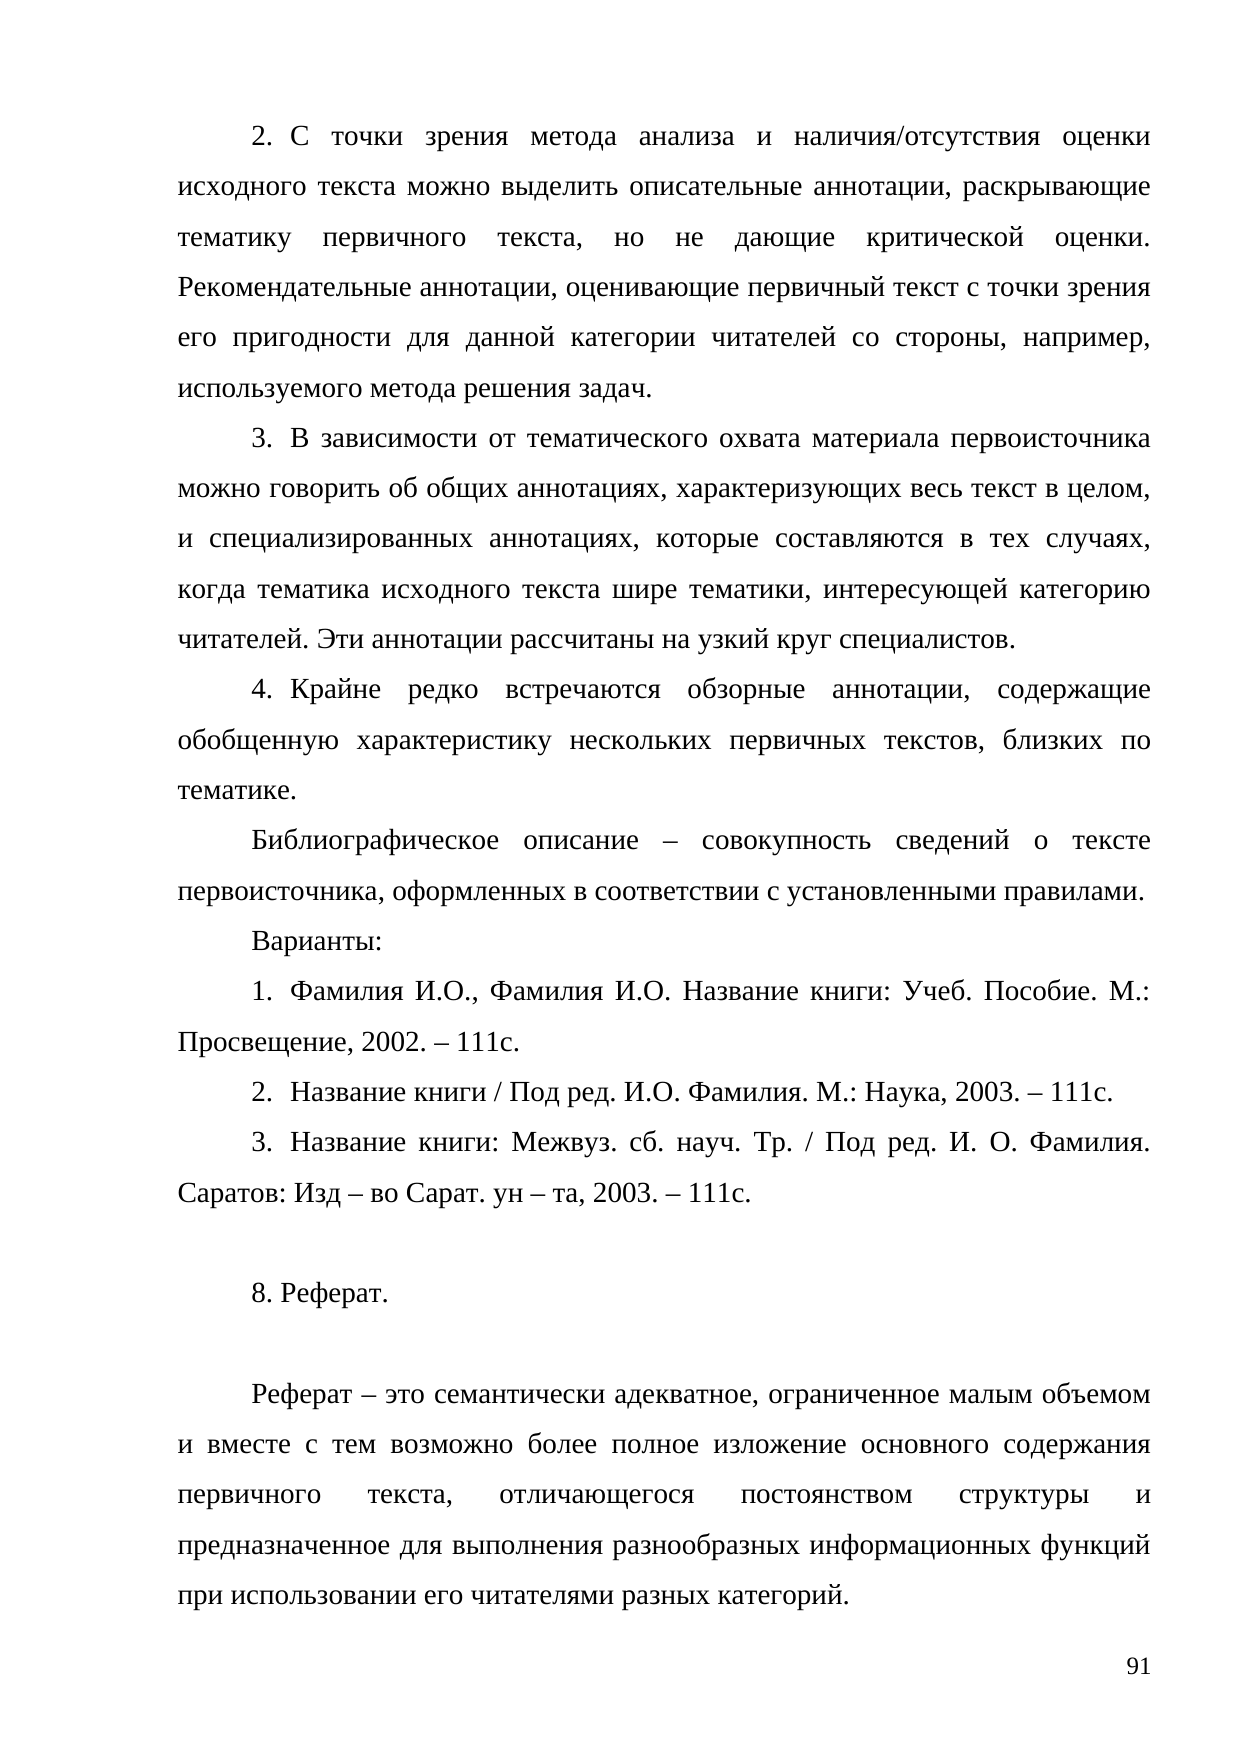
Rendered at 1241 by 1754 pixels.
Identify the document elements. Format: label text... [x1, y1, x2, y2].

text 8. Реферат. [177, 1275, 1152, 1309]
list Название книги / Под ред. И.О. Фамилия. М.: Наука, 2003. – 111с. [177, 1074, 1152, 1108]
list Название книги: Межвуз. сб. науч. Тр. / Под ред. И. О. Фамилия. Саратов: Изд – во Сарат. ун – та, 2003. – 111с. [177, 1124, 1152, 1208]
list В зависимости от тематического охвата материала первоисточника можно говорить об общих аннотациях, характеризующих весь текст в целом, и специализированных аннотациях, которые составляются в тех случаях, когда тематика исходного текста шире тематики, интересующей категорию читателей. Эти аннотации рассчитаны на узкий круг специалистов. [177, 420, 1152, 655]
text Реферат – это семантически адекватное, ограниченное малым объемом и вместе с тем возможно более полное изложение основного содержания первичного текста, отличающегося постоянством структуры и предназначенное для выполнения разнообразных информационных функций при использовании его читателями разных категорий. [177, 1376, 1152, 1611]
text Библиографическое описание – совокупность сведений о тексте первоисточника, оформленных в соответствии с установленными правилами. [177, 822, 1152, 906]
list Крайне редко встречаются обзорные аннотации, содержащие обобщенную характеристику нескольких первичных текстов, близких по тематике. [177, 672, 1152, 806]
list Фамилия И.О., Фамилия И.О. Название книги: Учеб. Пособие. М.: Просвещение, 2002. – 111с. [177, 973, 1152, 1057]
text Варианты: [177, 923, 1152, 957]
list С точки зрения метода анализа и наличия/отсутствия оценки исходного текста можно выделить описательные аннотации, раскрывающие тематику первичного текста, но не дающие критической оценки. Рекомендательные аннотации, оценивающие первичный текст с точки зрения его пригодности для данной категории читателей со стороны, например, используемого метода решения задач. [177, 118, 1152, 403]
